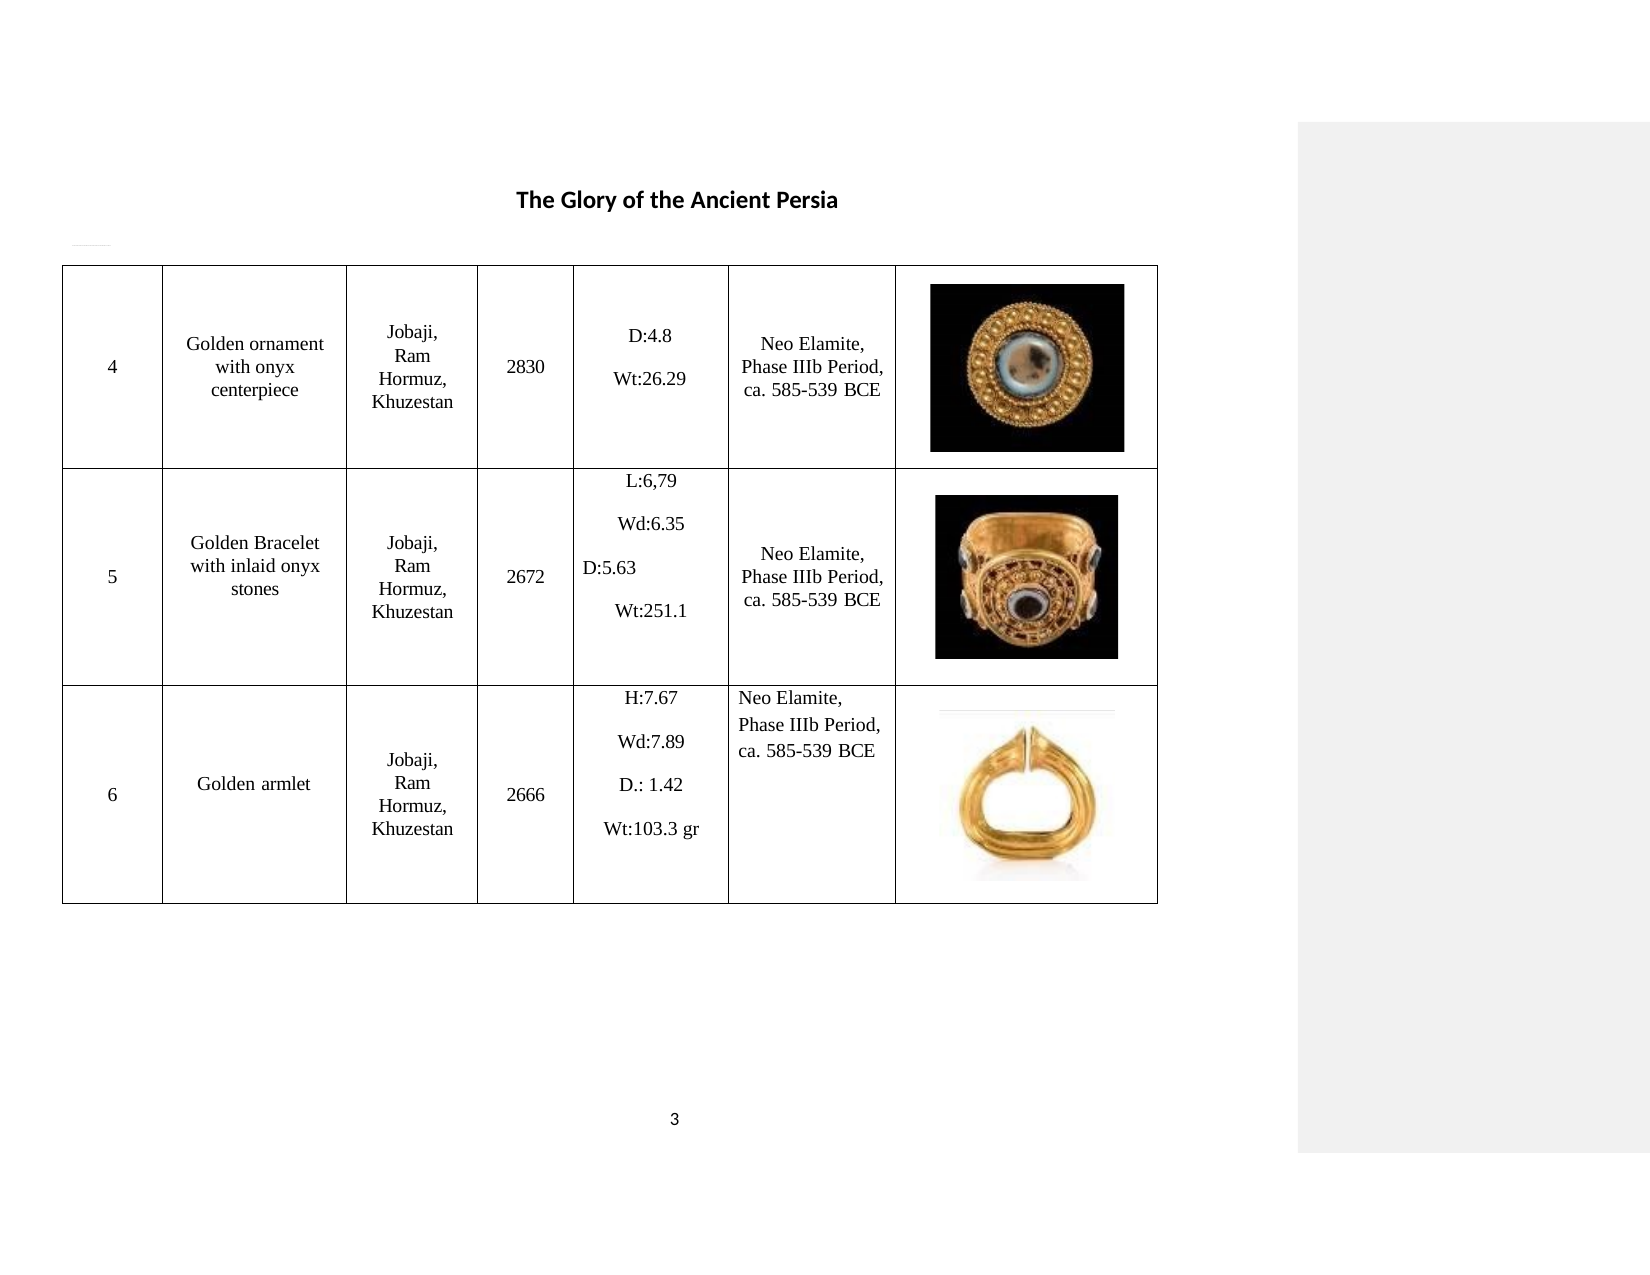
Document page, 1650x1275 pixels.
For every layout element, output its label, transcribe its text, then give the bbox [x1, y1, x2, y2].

table_header [896, 266, 1157, 468]
table_header 4 [63, 266, 162, 468]
table_cell 5 [63, 469, 162, 685]
table_cell 6 [63, 686, 162, 903]
picture [935, 495, 1119, 659]
table_cell Golden Bracelet with inlaid onyx stones [163, 469, 346, 685]
picture [930, 284, 1125, 452]
table_cell Neo Elamite, Phase IIIb Period, ca. 585-539 BCE [729, 686, 895, 903]
table_header Golden ornament with onyx centerpiece [163, 266, 346, 468]
table_cell [896, 469, 1157, 685]
table_header 2830 [478, 266, 573, 468]
table_cell Jobaji, Ram Hormuz, Khuzestan [347, 469, 477, 685]
table_cell Neo Elamite, Phase IIIb Period, ca. 585-539 BCE [729, 469, 895, 685]
table_cell Golden armlet [163, 686, 346, 903]
table_cell L:6,79 Wd:6.35 D:5.63 Wt:251.1 [574, 469, 728, 685]
table_cell Jobaji, Ram Hormuz, Khuzestan [347, 686, 477, 903]
table_cell H:7.67 Wd:7.89 D.: 1.42 Wt:103.3 gr [574, 686, 728, 903]
table_cell 2666 [478, 686, 573, 903]
table_cell 2672 [478, 469, 573, 685]
table_header Neo Elamite, Phase IIIb Period, ca. 585-539 BCE [729, 266, 895, 468]
table_header D:4.8 Wt:26.29 [574, 266, 728, 468]
table_header Jobaji, Ram Hormuz, Khuzestan [347, 266, 477, 468]
picture [939, 710, 1115, 881]
table_cell [896, 686, 1157, 903]
